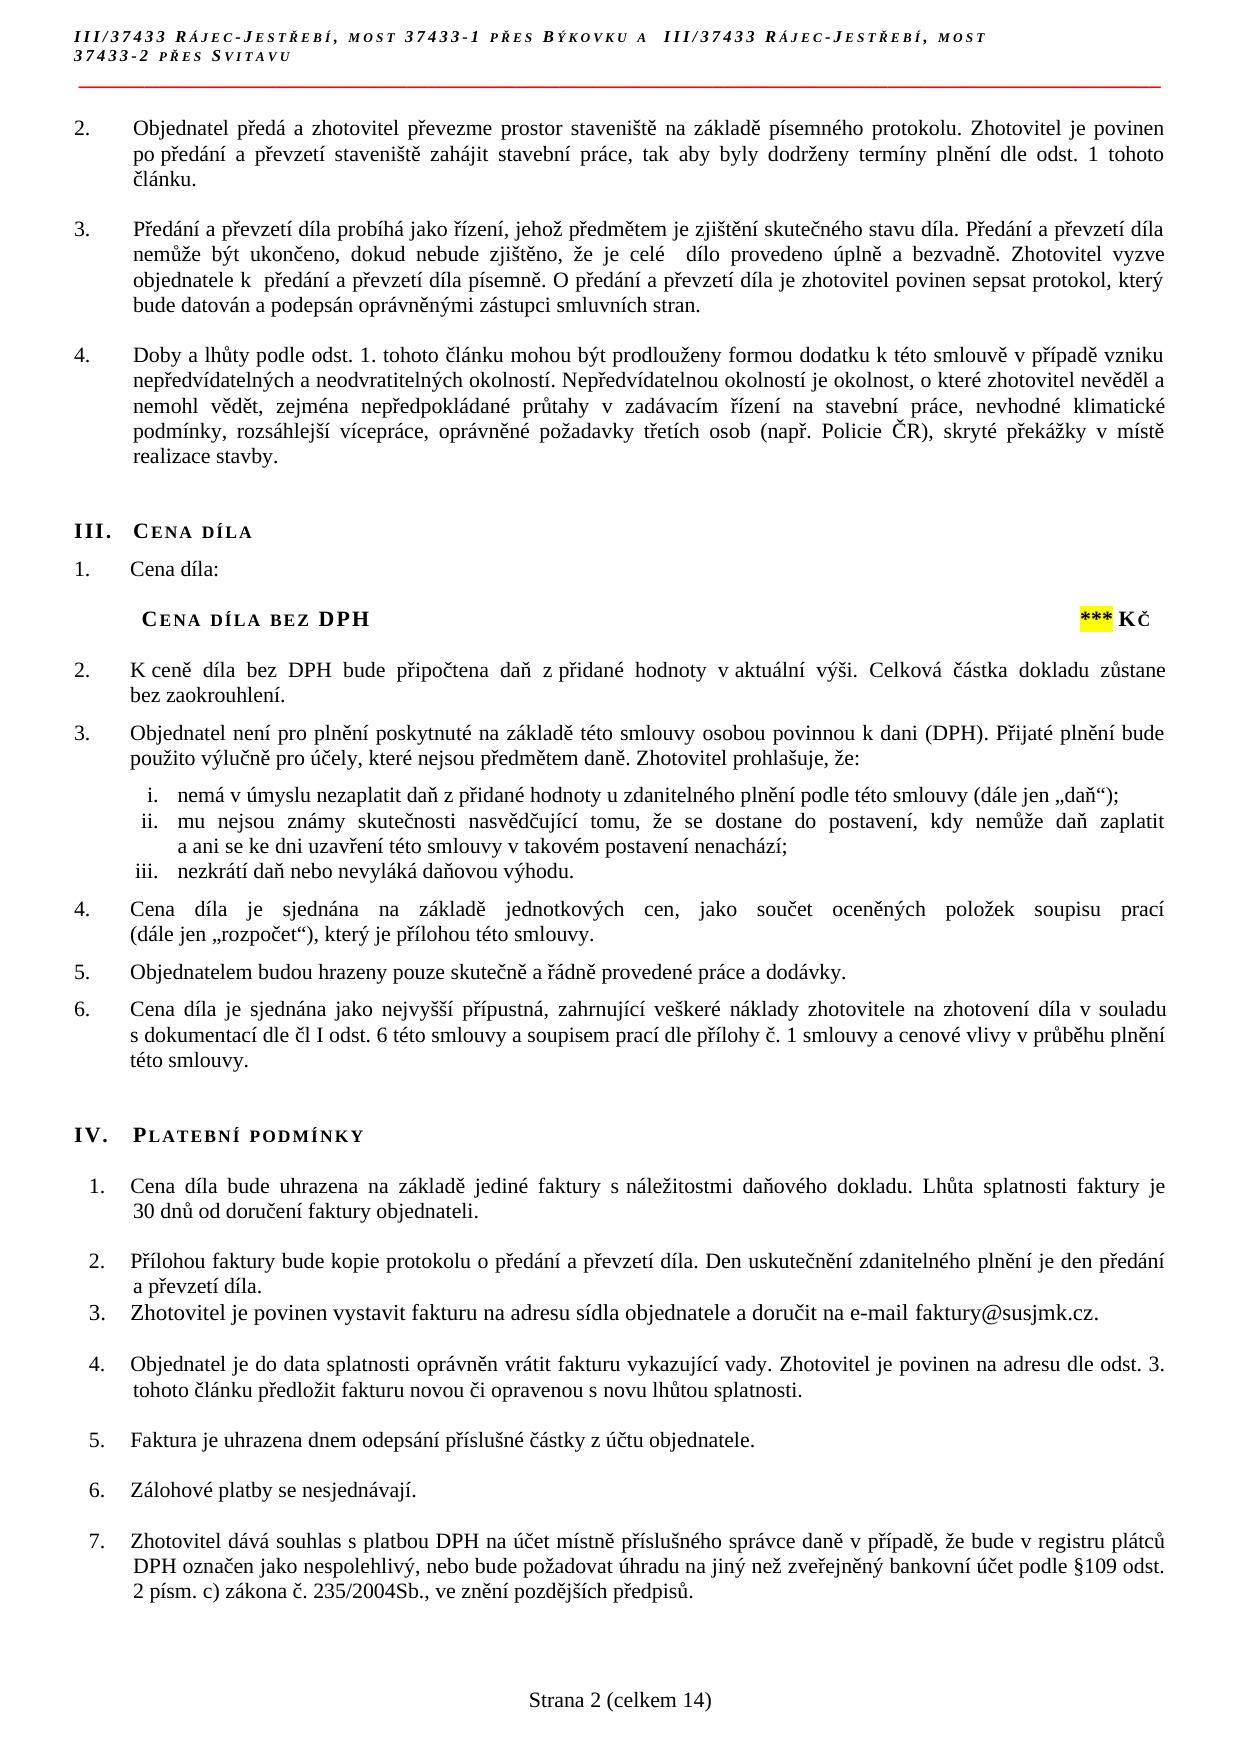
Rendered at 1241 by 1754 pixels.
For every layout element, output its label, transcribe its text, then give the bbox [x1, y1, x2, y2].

list Cena díla je sjednána jako nejvyšší přípustná, zahrnující veškeré náklady zhotovitele na zhotovení díla v souladu s dokumentací dle čl I odst. 6 této smlouvy a soupisem prací dle přílohy č. 1 smlouvy a cenové vlivy v průběhu plnění této smlouvy. [74, 996, 1166, 1072]
list nemá v úmyslu nezaplatit daň z přidané hodnoty u zdanitelného plnění podle této smlouvy (dále jen „daň“); [158, 782, 1166, 808]
list Cena díla: [74, 556, 1166, 581]
list Přílohou faktury bude kopie protokolu o předání a převzetí díla. Den uskutečnění zdanitelného plnění je den předání a převzetí díla. [89, 1248, 1166, 1299]
list Cena díla bude uhrazena na základě jediné faktury s náležitostmi daňového dokladu. Lhůta splatnosti faktury je 30 dnů od doručení faktury objednateli. [89, 1173, 1166, 1223]
table_header Cena díla bez DPH [130, 594, 824, 644]
list Zhotovitel dává souhlas s platbou DPH na účet místně příslušného správce daně v případě, že bude v registru plátců DPH označen jako nespolehlivý, nebo bude požadovat úhradu na jiný než zveřejněný bankovní účet podle §109 odst. 2 písm. c) zákona č. 235/2004Sb., ve znění pozdějších předpisů. [89, 1528, 1166, 1603]
list Doby a lhůty podle odst. 1. tohoto článku mohou být prodlouženy formou dodatku k této smlouvě v případě vzniku nepředvídatelných a neodvratitelných okolností. Nepředvídatelnou okolností je okolnost, o které zhotovitel nevěděl a nemohl vědět, zejména nepředpokládané průtahy v zadávacím řízení na stavební práce, nevhodné klimatické podmínky, rozsáhlejší vícepráce, oprávněné požadavky třetích osob (např. Policie ČR), skryté překážky v místě realizace stavby. [74, 342, 1166, 468]
list Cena díla [74, 518, 1166, 544]
list Platební podmínky [74, 1122, 1166, 1147]
list Zálohové platby se nesjednávají. [89, 1477, 1166, 1503]
list Zhotovitel je povinen vystavit fakturu na adresu sídla objednatele a doručit na e-mail faktury@susjmk.cz. [89, 1299, 1166, 1325]
list Cena díla je sjednána na základě jednotkových cen, jako součet oceněných položek soupisu prací (dále jen „rozpočet“), který je přílohou této smlouvy. [74, 896, 1166, 946]
list Objednatel předá a zhotovitel převezme prostor staveniště na základě písemného protokolu. Zhotovitel je povinen po předání a převzetí staveniště zahájit stavební práce, tak aby byly dodrženy termíny plnění dle odst. 1 tohoto článku. [74, 115, 1166, 191]
list Objednatel není pro plnění poskytnuté na základě této smlouvy osobou povinnou k dani (DPH). Přijaté plnění bude použito výlučně pro účely, které nejsou předmětem daně. Zhotovitel prohlašuje, že: [74, 719, 1166, 770]
list Předání a převzetí díla probíhá jako řízení, jehož předmětem je zjištění skutečného stavu díla. Předání a převzetí díla nemůže být ukončeno, dokud nebude zjištěno, že je celé dílo provedeno úplně a bezvadně. Zhotovitel vyzve objednatele k předání a převzetí díla písemně. O předání a převzetí díla je zhotovitel povinen sepsat protokol, který bude datován a podepsán oprávněnými zástupci smluvních stran. [74, 216, 1166, 317]
list Faktura je uhrazena dnem odepsání příslušné částky z účtu objednatele. [89, 1427, 1166, 1452]
list Objednatel je do data splatnosti oprávněn vrátit fakturu vykazující vady. Zhotovitel je povinen na adresu dle odst. 3. tohoto článku předložit fakturu novou či opravenou s novu lhůtou splatnosti. [89, 1351, 1166, 1402]
list mu nejsou známy skutečnosti nasvědčující tomu, že se dostane do postavení, kdy nemůže daň zaplatit a ani se ke dni uzavření této smlouvy v takovém postavení nenachází; [158, 808, 1166, 858]
list K ceně díla bez DPH bude připočtena daň z přidané hodnoty v aktuální výši. Celková částka dokladu zůstane bez zaokrouhlení. [74, 657, 1166, 707]
list Objednatelem budou hrazeny pouze skutečně a řádně provedené práce a dodávky. [74, 959, 1166, 984]
list nezkrátí daň nebo nevyláká daňovou výhodu. [158, 858, 1166, 883]
table_header *** Kč [824, 594, 1161, 644]
